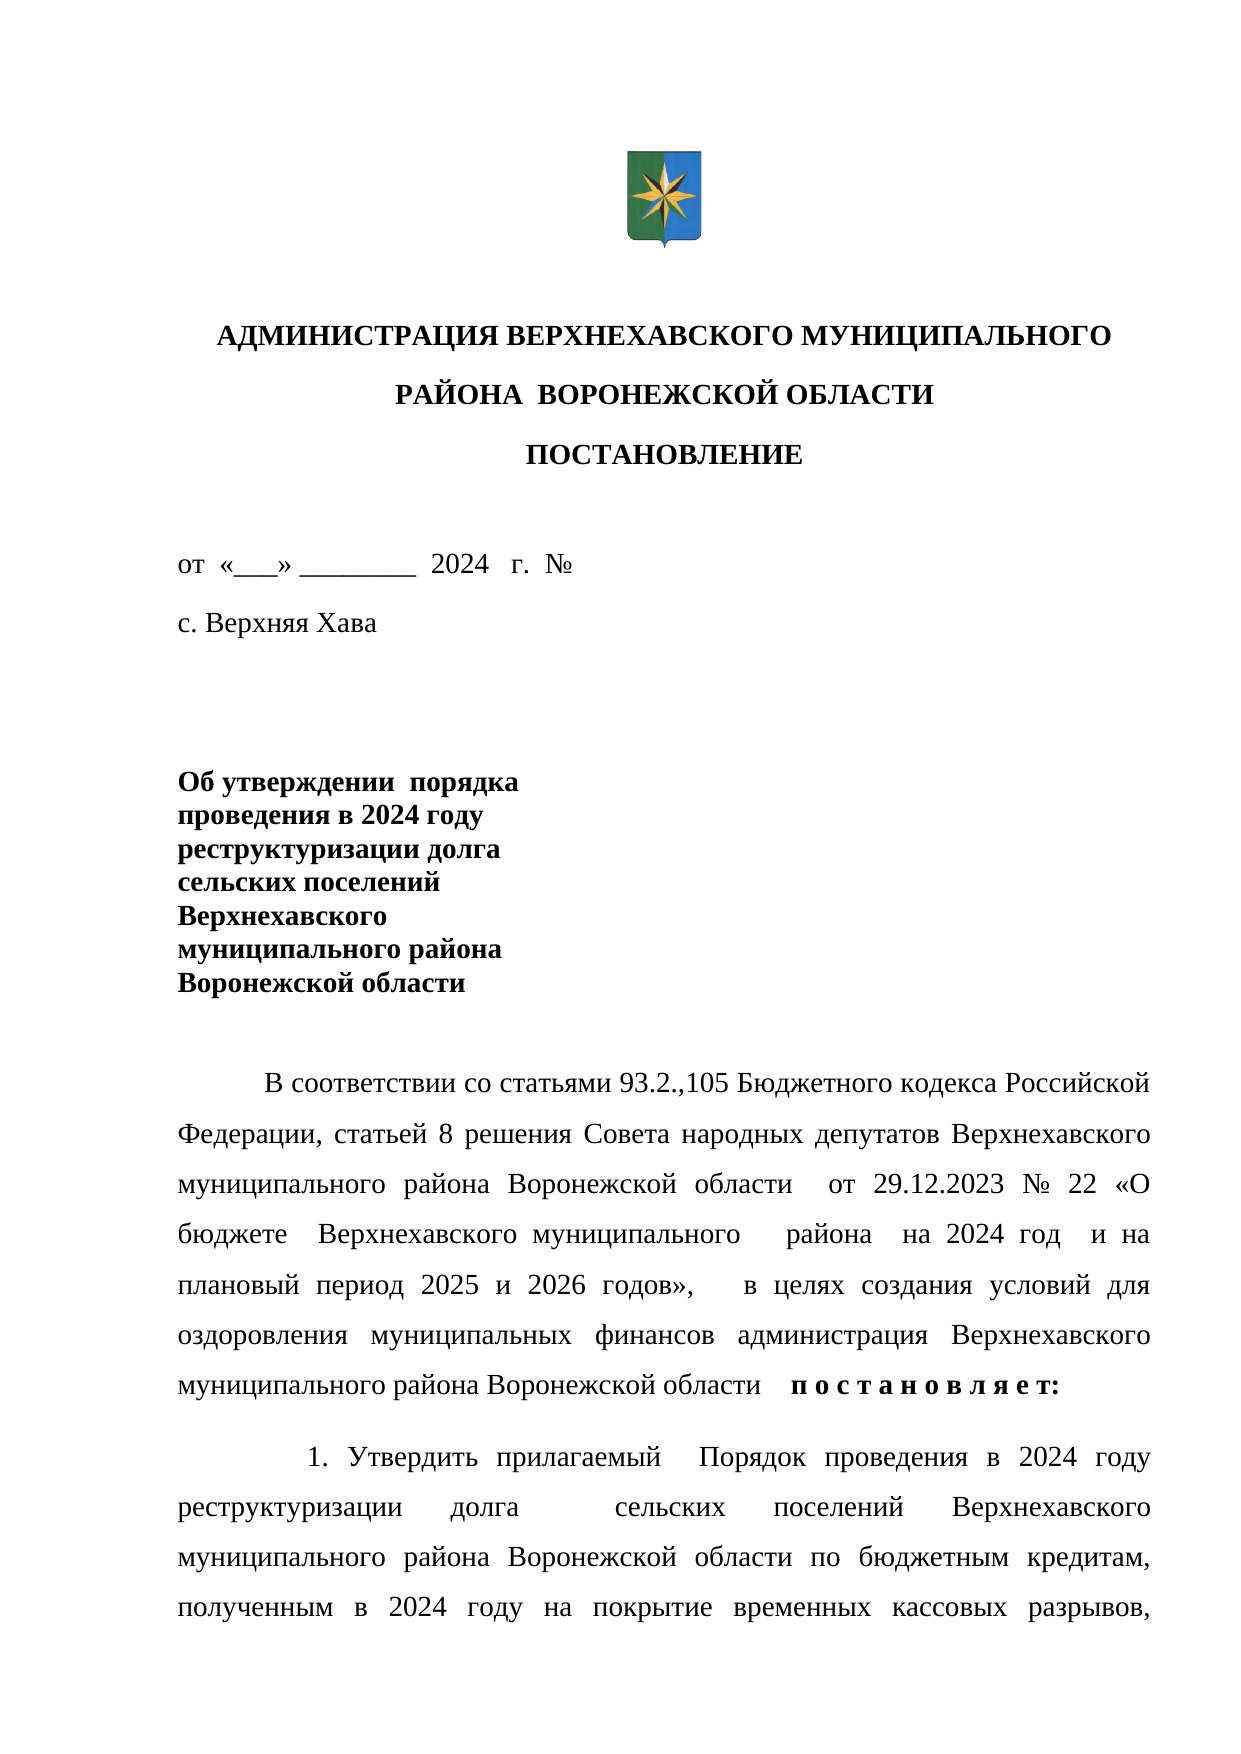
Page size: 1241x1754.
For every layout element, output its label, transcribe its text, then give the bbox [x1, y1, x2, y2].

text АДМИНИСТРАЦИЯ ВЕРХНЕХАВСКОГО МУНИЦИПАЛЬНОГО [177, 318, 1152, 352]
text сельских поселений Верхнехавского муниципального района Воронежской области [177, 864, 620, 998]
text Об утверждении порядка проведения в 2024 году реструктуризации долга [177, 764, 620, 864]
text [177, 1439, 1152, 1623]
text В соответствии со статьями 93.2.,105 Бюджетного кодекса Российской Федерации, статьей 8 решения Совета народных депутатов Верхнехавского муниципального района Воронежской области от 29.12.2023 № 22 «О бюджете Верхнехавского муниципального района на 2024 год и на плановый период 2025 и 2026 годов», в целях создания условий для оздоровления муниципальных финансов администрация Верхнехавского муниципального района Воронежской области п о с т а н о в л я е т: [177, 1066, 1152, 1401]
picture [627, 151, 702, 248]
text ПОСТАНОВЛЕНИЕ [177, 437, 1152, 470]
text от «___» ________ 2024 г. № [177, 546, 1152, 579]
text с. Верхняя Хава [177, 605, 1152, 639]
text РАЙОНА ВОРОНЕЖСКОЙ ОБЛАСТИ [177, 377, 1152, 411]
